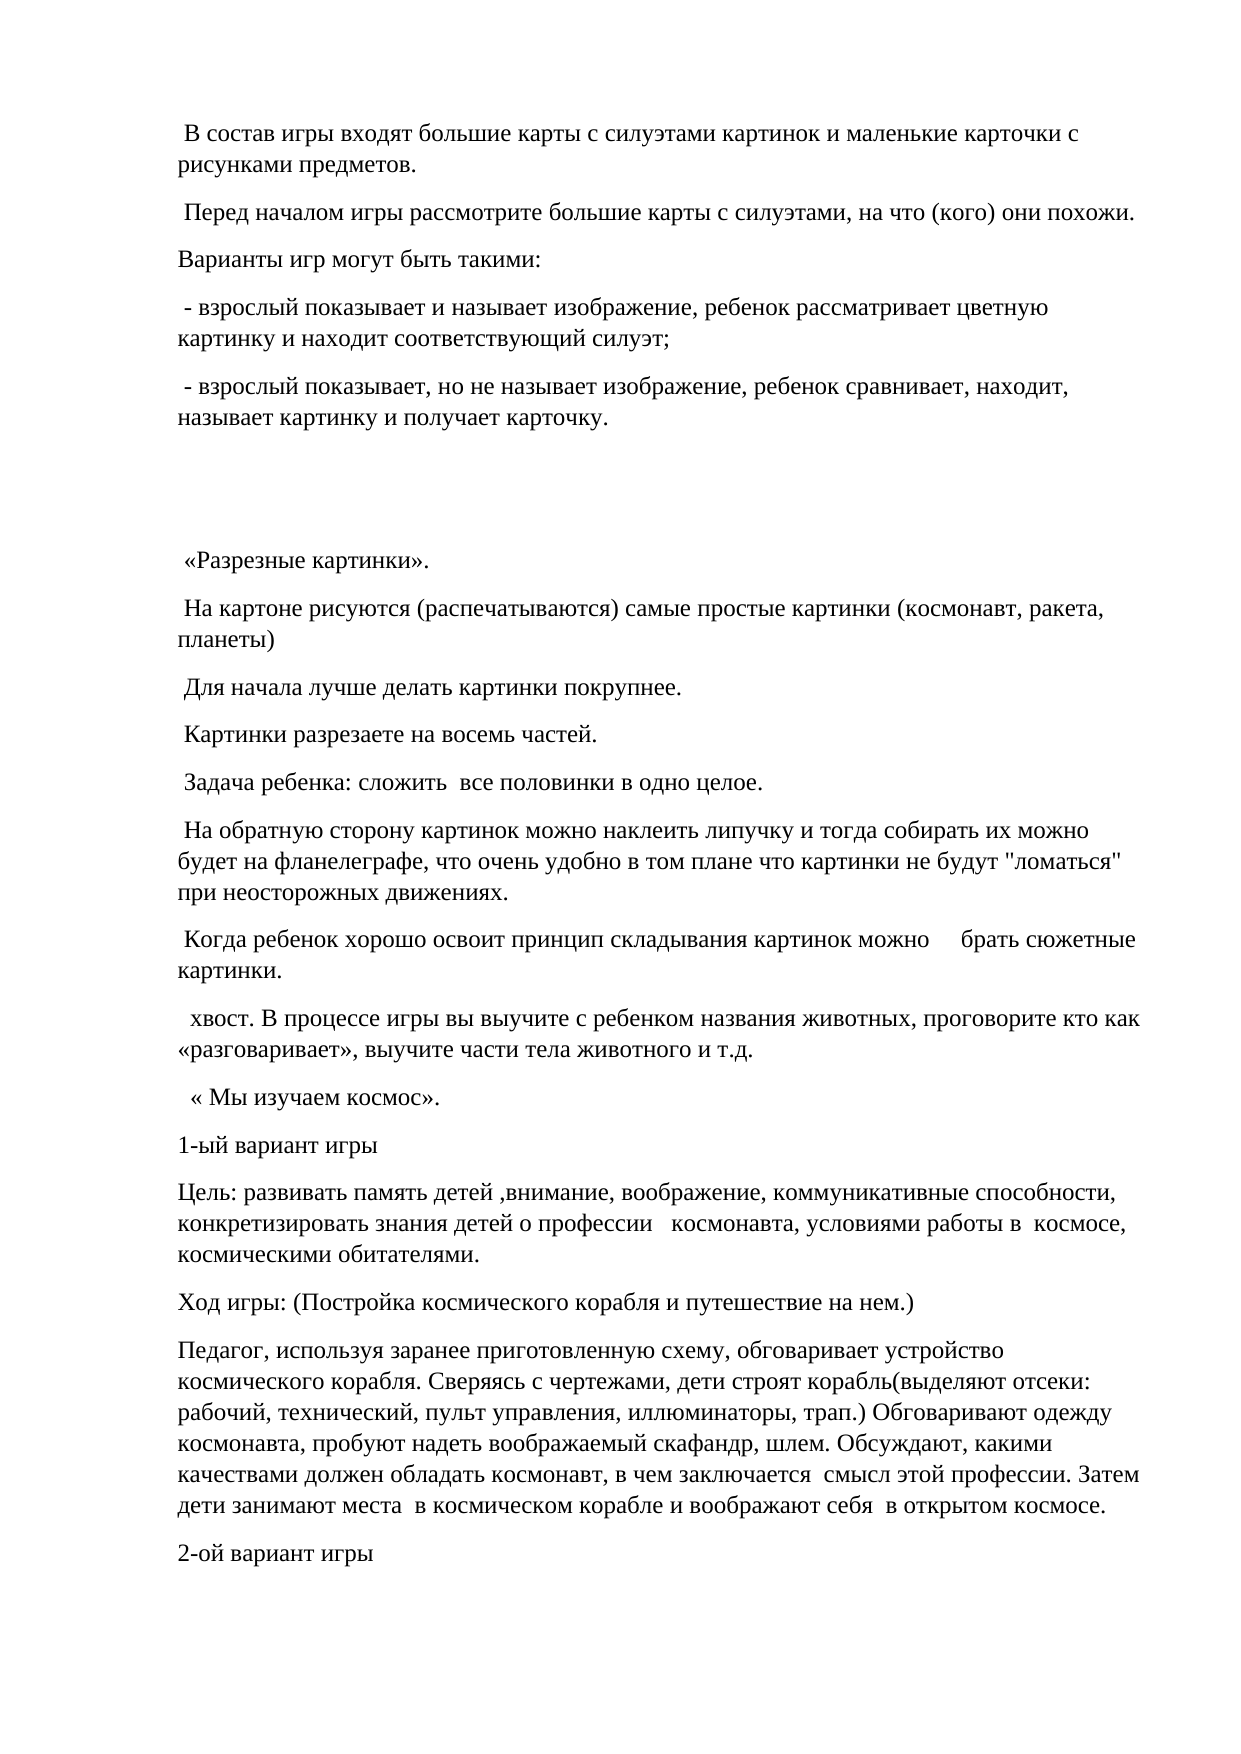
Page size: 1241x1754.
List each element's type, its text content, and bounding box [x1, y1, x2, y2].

text - взрослый показывает, но не называет изображение, ребенок сравнивает, находит, называет картинку и получает карточку. [177, 371, 1152, 431]
text 2-ой вариант игры [177, 1538, 1152, 1567]
text Цель: развивать память детей ,внимание, воображение, коммуникативные способности, конкретизировать знания детей о профессии космонавта, условиями работы в космосе, космическими обитателями. [177, 1177, 1152, 1268]
text Для начала лучше делать картинки покрупнее. [177, 672, 1152, 700]
text На картоне рисуются (распечатываются) самые простые картинки (космонавт, ракета, планеты) [177, 593, 1152, 653]
text Педагог, используя заранее приготовленную схему, обговаривает устройство космического корабля. Сверяясь с чертежами, дети строят корабль(выделяют отсеки: рабочий, технический, пульт управления, иллюминаторы, трап.) Обговаривают одежду космонавта, пробуют надеть воображаемый скафандр, шлем. Обсуждают, какими качествами должен обладать космонавт, в чем заключается смысл этой профессии. Затем дети занимают места в космическом корабле и воображают себя в открытом космосе. [177, 1335, 1152, 1519]
text Когда ребенок хорошо освоит принцип складывания картинок можно брать сюжетные картинки. [177, 924, 1152, 984]
text Варианты игр могут быть такими: [177, 244, 1152, 273]
text - взрослый показывает и называет изображение, ребенок рассматривает цветную картинку и находит соответствующий силуэт; [177, 292, 1152, 352]
text На обратную сторону картинок можно наклеить липучку и тогда собирать их можно будет на фланелеграфе, что очень удобно в том плане что картинки не будут "ломаться" при неосторожных движениях. [177, 815, 1152, 906]
text Картинки разрезаете на восемь частей. [177, 719, 1152, 748]
text хвост. В процессе игры вы выучите с ребенком названия животных, проговорите кто как «разговаривает», выучите части тела животного и т.д. [177, 1003, 1152, 1063]
text «Разрезные картинки». [177, 545, 1152, 574]
text « Мы изучаем космос». [177, 1082, 1152, 1111]
text 1-ый вариант игры [177, 1130, 1152, 1158]
text В состав игры входят большие карты с силуэтами картинок и маленькие карточки с рисунками предметов. [177, 118, 1152, 178]
text Ход игры: (Постройка космического корабля и путешествие на нем.) [177, 1287, 1152, 1316]
text Задача ребенка: сложить все половинки в одно целое. [177, 767, 1152, 796]
text Перед началом игры рассмотрите большие карты с силуэтами, на что (кого) они похожи. [177, 197, 1152, 226]
